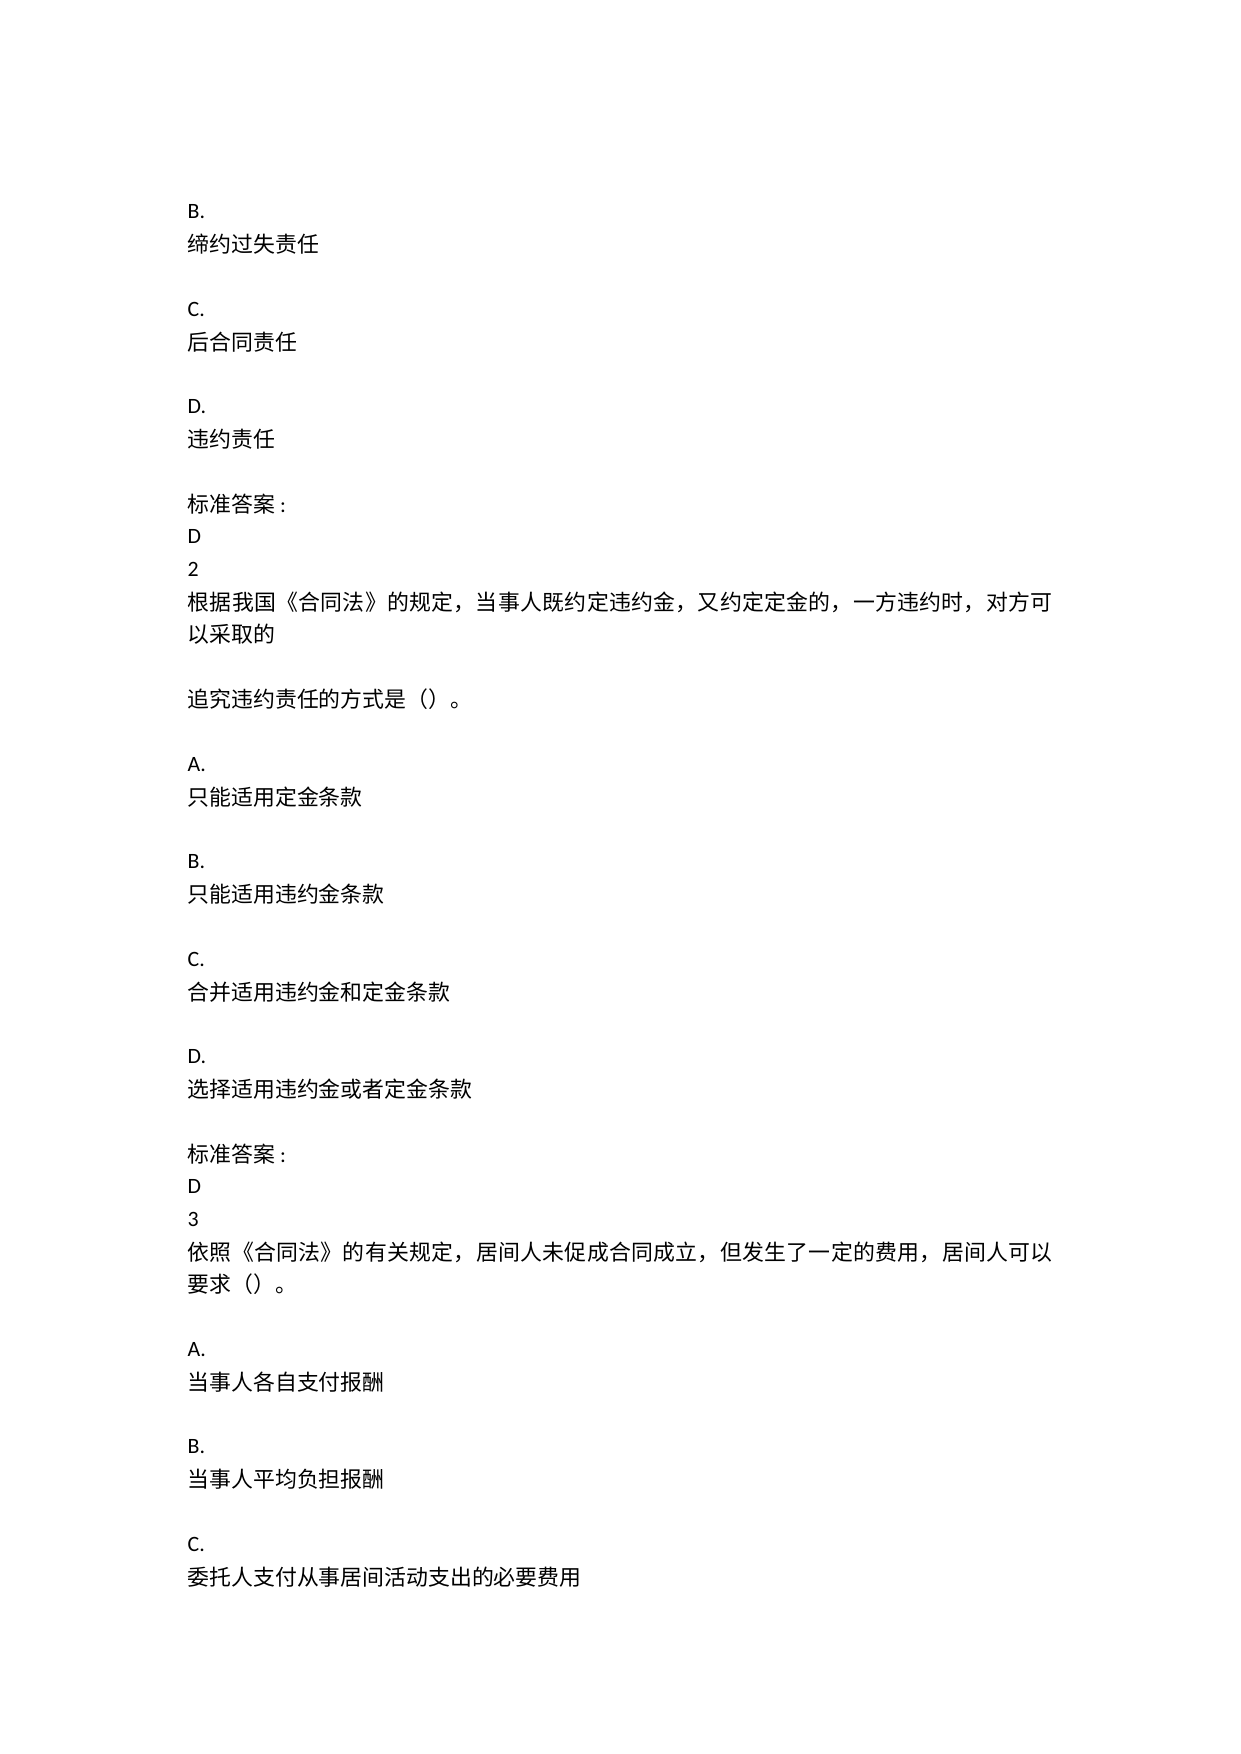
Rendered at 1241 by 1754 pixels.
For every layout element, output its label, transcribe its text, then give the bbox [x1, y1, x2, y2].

text C. [187, 292, 1053, 324]
text 只能适用定金条款 [187, 779, 1053, 812]
text 追究违约责任的方式是（）。 [187, 682, 1053, 714]
text A. [187, 747, 1053, 779]
text D. [187, 1039, 1053, 1072]
text D. [187, 389, 1053, 422]
text 违约责任 [187, 422, 1053, 454]
text B. [187, 194, 1053, 227]
text 当事人平均负担报酬 [187, 1462, 1053, 1494]
text 标准答案 : [187, 1137, 1053, 1169]
text D [187, 519, 1053, 552]
text 委托人支付从事居间活动支出的必要费用 [187, 1559, 1053, 1592]
text 依照《合同法》的有关规定，居间人未促成合同成立，但发生了一定的费用，居间人可以要求（）。 [187, 1234, 1053, 1299]
text 2 [187, 552, 1053, 584]
text 选择适用违约金或者定金条款 [187, 1072, 1053, 1104]
text A. [187, 1332, 1053, 1364]
text 标准答案 : [187, 487, 1053, 519]
text B. [187, 844, 1053, 877]
text D [187, 1169, 1053, 1202]
text 3 [187, 1202, 1053, 1234]
text 合并适用违约金和定金条款 [187, 974, 1053, 1007]
text 缔约过失责任 [187, 227, 1053, 259]
text 根据我国《合同法》的规定，当事人既约定违约金，又约定定金的，一方违约时，对方可以采取的 [187, 584, 1053, 649]
text C. [187, 1527, 1053, 1559]
text B. [187, 1429, 1053, 1462]
text C. [187, 942, 1053, 974]
text 后合同责任 [187, 324, 1053, 357]
text 只能适用违约金条款 [187, 877, 1053, 909]
text 当事人各自支付报酬 [187, 1364, 1053, 1397]
